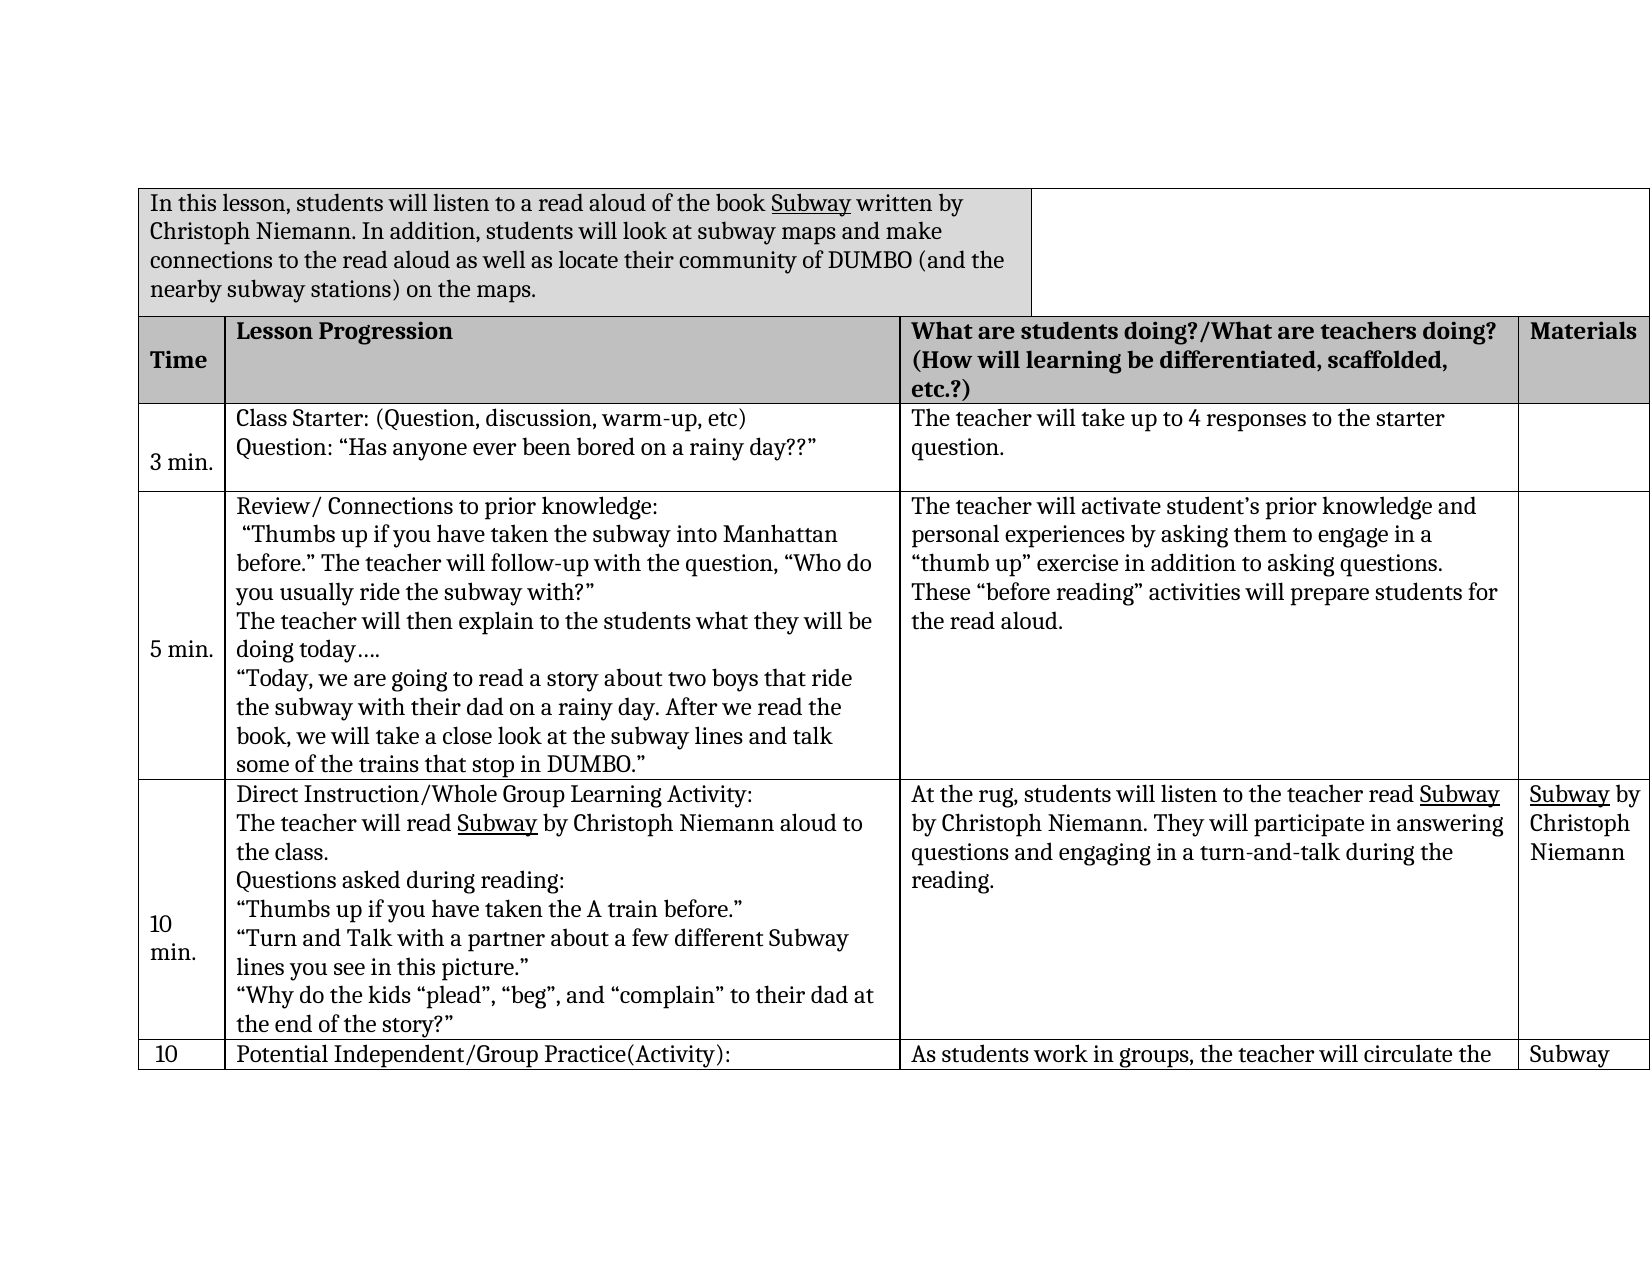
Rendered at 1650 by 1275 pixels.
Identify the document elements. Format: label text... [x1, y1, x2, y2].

table_cell The teacher will activate student’s prior knowledge and personal experiences by asking them to engage in a “thumb up” exercise in addition to asking questions. These “before reading” activities will prepare students for the read aloud. [901, 492, 1518, 779]
table_cell Class Starter: (Question, discussion, warm-up, etc) Question: “Has anyone ever been bored on a rainy day??” [226, 404, 899, 491]
table_cell 3 min. [139, 404, 224, 491]
table_cell Lesson Progression [226, 317, 899, 403]
table_cell What are students doing?/What are teachers doing? (How will learning be differentiated, scaffolded, etc.?) [901, 317, 1518, 403]
table_cell [1519, 492, 1649, 779]
table_cell Direct Instruction/Whole Group Learning Activity: The teacher will read Subway by Christoph Niemann aloud to the class. Questions asked during reading: “Thumbs up if you have taken the A train before.” “Turn and Talk with a partner about a few different Subway lines you see in this picture.” “Why do the kids “plead”, “beg”, and “complain” to their dad at the end of the story?” [226, 780, 899, 1039]
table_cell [1032, 189, 1491, 316]
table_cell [139, 189, 1031, 316]
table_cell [226, 1040, 899, 1069]
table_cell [901, 1040, 1518, 1069]
table_cell Review/ Connections to prior knowledge: “Thumbs up if you have taken the subway into Manhattan before.” The teacher will follow-up with the question, “Who do you usually ride the subway with?” The teacher will then explain to the students what they will be doing today…. “Today, we are going to read a story about two boys that ride the subway with their dad on a rainy day. After we read the book, we will take a close look at the subway lines and talk some of the trains that stop in DUMBO.” [226, 492, 899, 779]
table_cell 10 min. [139, 1040, 224, 1069]
table_cell Materials [1519, 317, 1649, 403]
table_cell Subway Maps [1519, 1040, 1649, 1069]
table_cell [1519, 404, 1649, 491]
table_cell 5 min. [139, 492, 224, 779]
table_cell At the rug, students will listen to the teacher read Subway by Christoph Niemann. They will participate in answering questions and engaging in a turn-and-talk during the reading. [901, 780, 1518, 1039]
table_cell 10 min. [139, 780, 224, 1039]
table_cell Time [139, 317, 224, 403]
table_cell [1491, 189, 1649, 316]
table_cell The teacher will take up to 4 responses to the starter question. [901, 404, 1518, 491]
table_cell Subway by Christoph Niemann [1519, 780, 1649, 1039]
